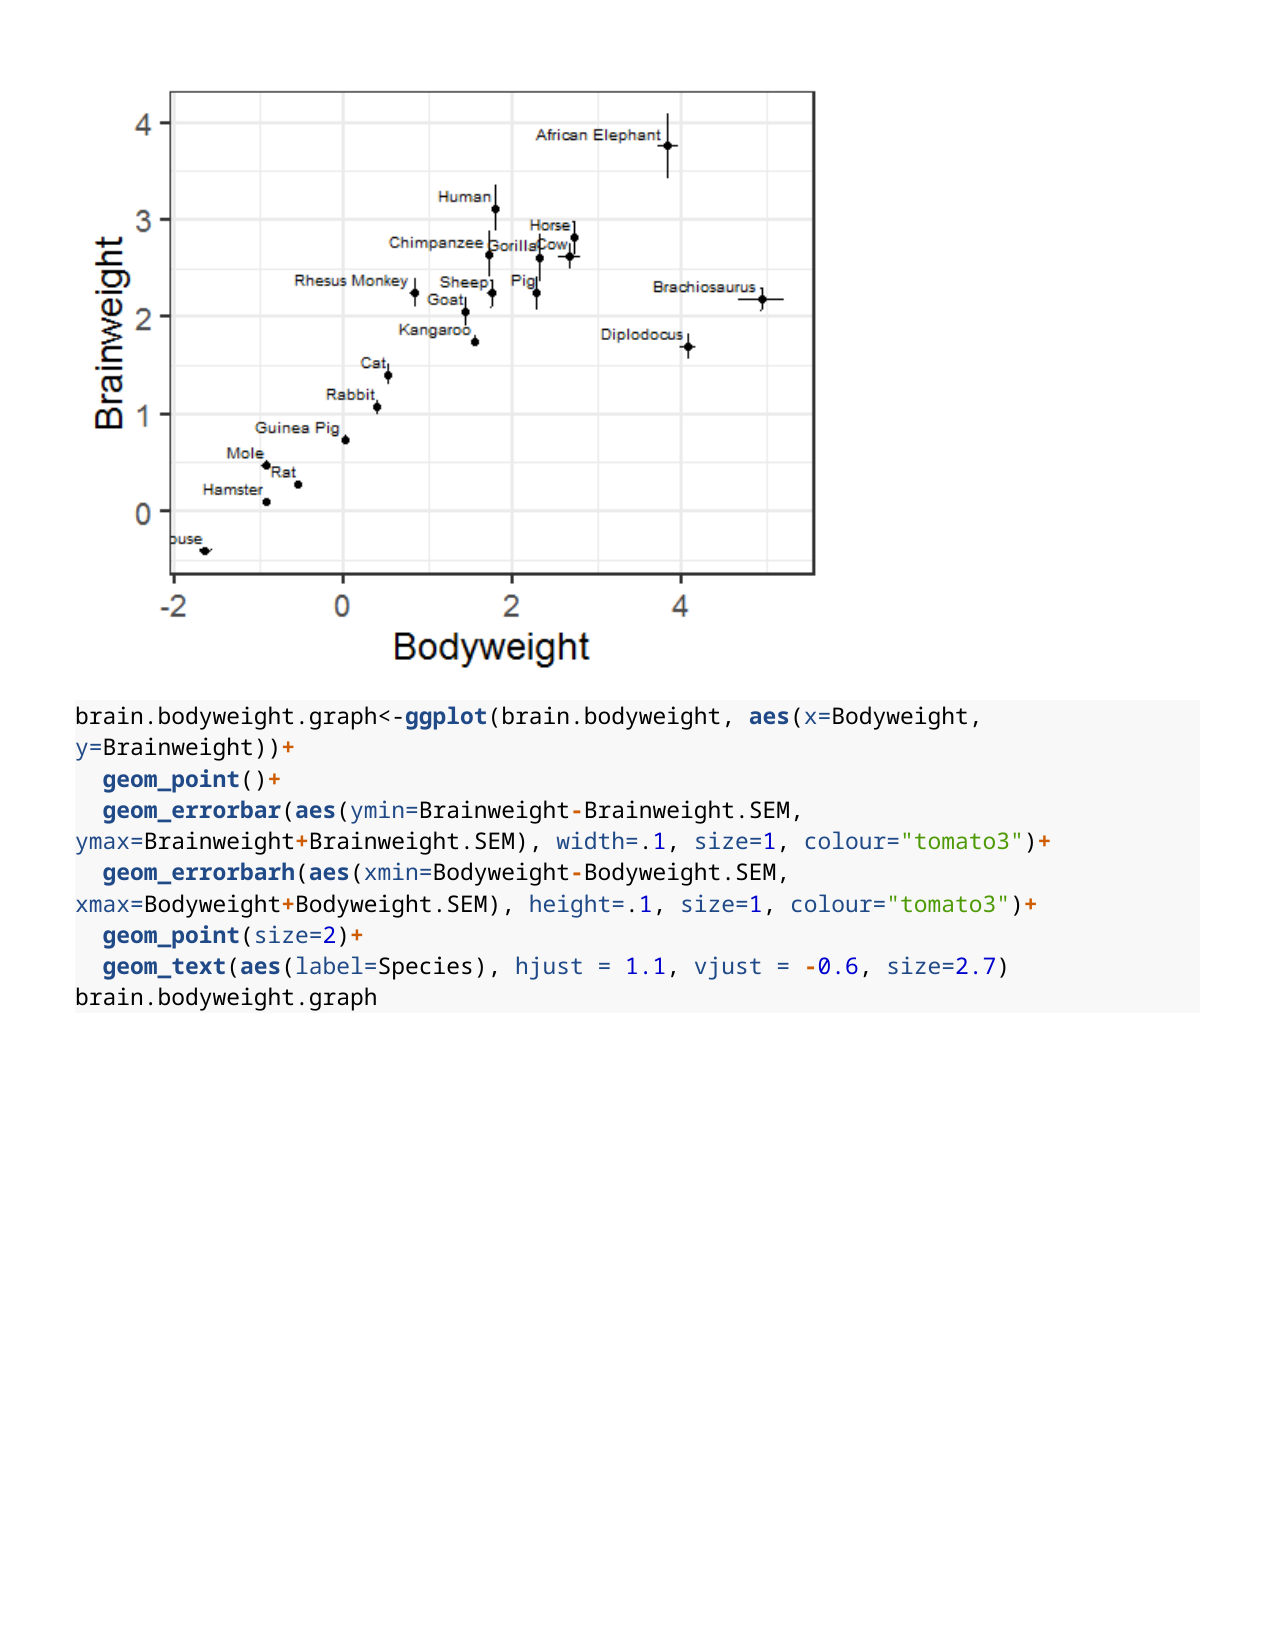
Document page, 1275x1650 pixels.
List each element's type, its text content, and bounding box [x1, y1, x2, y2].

picture [75, 75, 833, 682]
text brain.bodyweight.graph<-ggplot(brain.bodyweight, aes(x=Bodyweight, y=Brainweight))+ geom_point()+ geom_errorbar(aes(ymin=Brainweight-Brainweight.SEM, ymax=Brainweight+Brainweight.SEM), width=.1, size=1, colour="tomato3")+ geom_errorbarh(aes(xmin=Bodyweight-Bodyweight.SEM, xmax=Bodyweight+Bodyweight.SEM), height=.1, size=1, colour="tomato3")+ geom_point(size=2)+ geom_text(aes(label=Species), hjust = 1.1, vjust = -0.6, size=2.7) brain.bodyweight.graph [281, 700, 1200, 1013]
